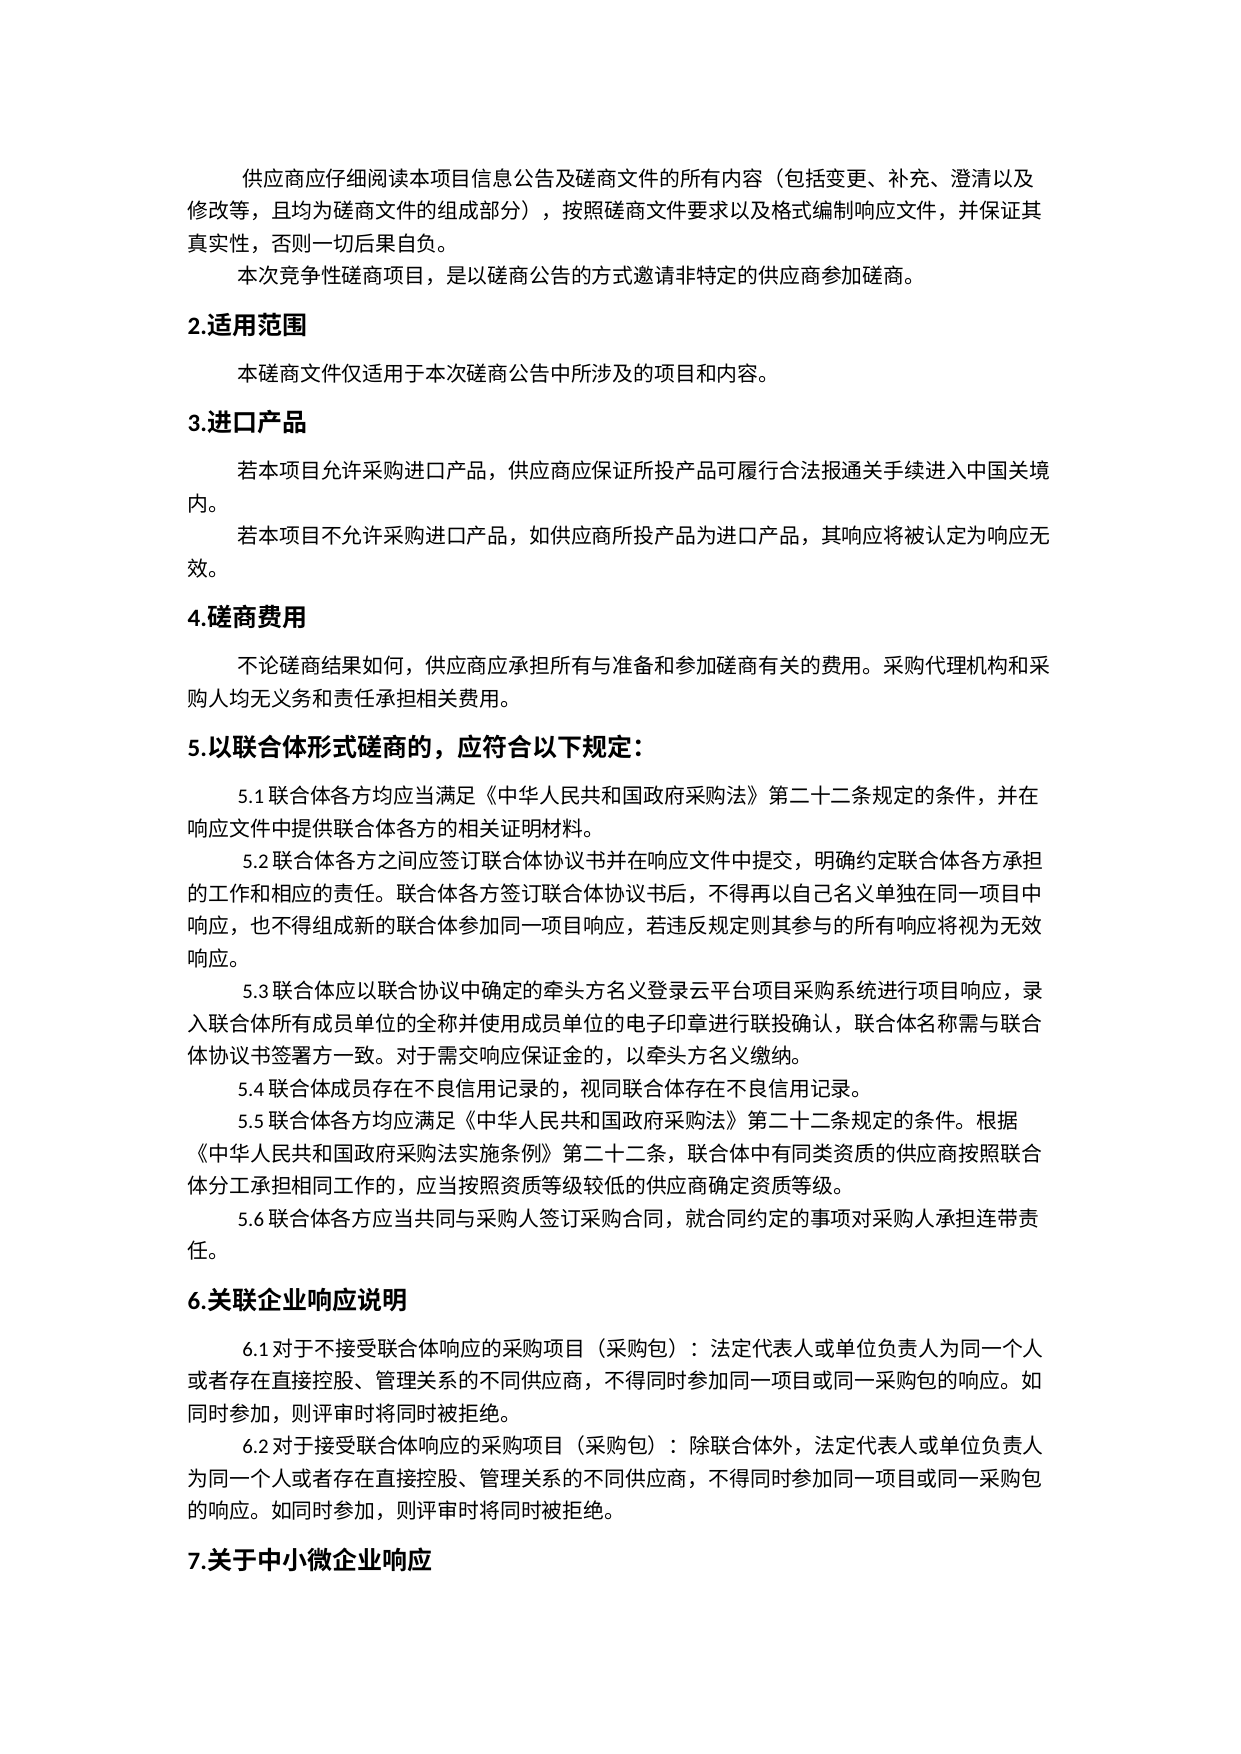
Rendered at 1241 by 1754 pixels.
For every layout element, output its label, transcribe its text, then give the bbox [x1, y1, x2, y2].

text 7.关于中小微企业响应 [187, 1527, 1053, 1592]
text 2.适用范围 [187, 292, 1053, 357]
text 5.3联合体应以联合协议中确定的牵头方名义登录云平台项目采购系统进行项目响应，录入联合体所有成员单位的全称并使用成员单位的电子印章进行联投确认，联合体名称需与联合体协议书签署方一致。对于需交响应保证金的，以牵头方名义缴纳。 [187, 974, 1053, 1072]
text 6.2对于接受联合体响应的采购项目（采购包）：除联合体外，法定代表人或单位负责人为同一个人或者存在直接控股、管理关系的不同供应商，不得同时参加同一项目或同一采购包的响应。如同时参加，则评审时将同时被拒绝。 [187, 1429, 1053, 1527]
text 5.以联合体形式磋商的，应符合以下规定： [187, 714, 1053, 779]
text 5.5联合体各方均应满足《中华人民共和国政府采购法》第二十二条规定的条件。根据《中华人民共和国政府采购法实施条例》第二十二条，联合体中有同类资质的供应商按照联合体分工承担相同工作的，应当按照资质等级较低的供应商确定资质等级。 [187, 1104, 1053, 1202]
text 本次竞争性磋商项目，是以磋商公告的方式邀请非特定的供应商参加磋商。 [187, 259, 1053, 292]
text 5.1联合体各方均应当满足《中华人民共和国政府采购法》第二十二条规定的条件，并在响应文件中提供联合体各方的相关证明材料。 [187, 779, 1053, 844]
text 若本项目允许采购进口产品，供应商应保证所投产品可履行合法报通关手续进入中国关境内。 [187, 454, 1053, 519]
text 不论磋商结果如何，供应商应承担所有与准备和参加磋商有关的费用。采购代理机构和采购人均无义务和责任承担相关费用。 [187, 649, 1053, 714]
text 供应商应仔细阅读本项目信息公告及磋商文件的所有内容（包括变更、补充、澄清以及修改等，且均为磋商文件的组成部分），按照磋商文件要求以及格式编制响应文件，并保证其真实性，否则一切后果自负。 [187, 162, 1053, 259]
text 5.4联合体成员存在不良信用记录的，视同联合体存在不良信用记录。 [187, 1072, 1053, 1104]
text 6.关联企业响应说明 [187, 1267, 1053, 1332]
text 5.2联合体各方之间应签订联合体协议书并在响应文件中提交，明确约定联合体各方承担的工作和相应的责任。联合体各方签订联合体协议书后，不得再以自己名义单独在同一项目中响应，也不得组成新的联合体参加同一项目响应，若违反规定则其参与的所有响应将视为无效响应。 [187, 844, 1053, 974]
text 若本项目不允许采购进口产品，如供应商所投产品为进口产品，其响应将被认定为响应无效。 [187, 519, 1053, 584]
text 5.6联合体各方应当共同与采购人签订采购合同，就合同约定的事项对采购人承担连带责任。 [187, 1202, 1053, 1267]
text 6.1对于不接受联合体响应的采购项目（采购包）：法定代表人或单位负责人为同一个人或者存在直接控股、管理关系的不同供应商，不得同时参加同一项目或同一采购包的响应。如同时参加，则评审时将同时被拒绝。 [187, 1332, 1053, 1429]
text 本磋商文件仅适用于本次磋商公告中所涉及的项目和内容。 [187, 357, 1053, 389]
text 4.磋商费用 [187, 584, 1053, 649]
text 3.进口产品 [187, 389, 1053, 454]
